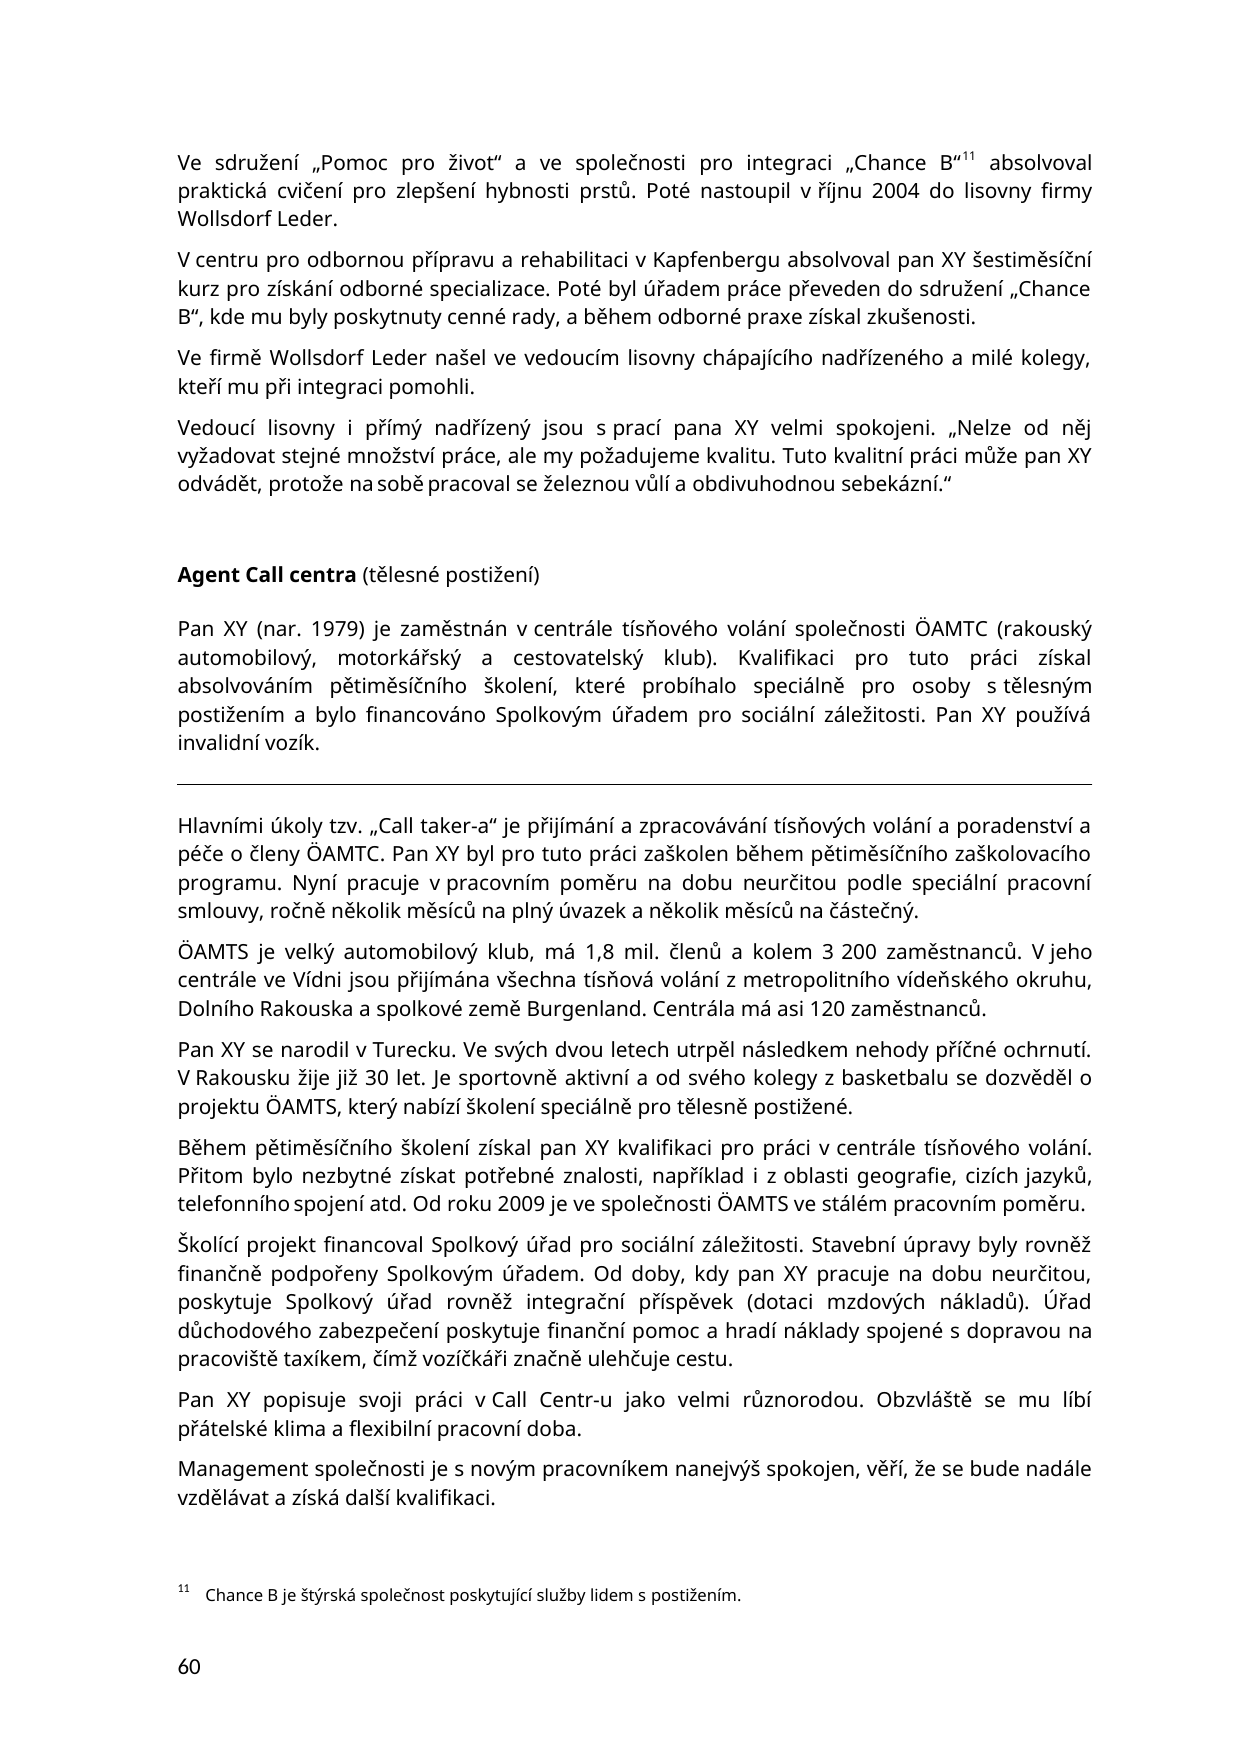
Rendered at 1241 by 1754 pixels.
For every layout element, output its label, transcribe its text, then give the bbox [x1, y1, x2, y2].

text ÖAMTS je velký automobilový klub, má 1,8 mil. členů a kolem 3 200 zaměstnanců. V jeho centrále ve Vídni jsou přijímána všechna tísňová volání z metropolitního vídeňského okruhu, Dolního Rakouska a spolkové země Burgenland. Centrála má asi 120 zaměstnanců. [177, 937, 1092, 1022]
text Hlavními úkoly tzv. „Call taker-a“ je přijímání a zpracovávání tísňových volání a poradenství a péče o členy ÖAMTC. Pan XY byl pro tuto práci zaškolen během pětiměsíčního zaškolovacího programu. Nyní pracuje v pracovním poměru na dobu neurčitou podle speciální pracovní smlouvy, ročně několik měsíců na plný úvazek a několik měsíců na částečný. [177, 811, 1092, 924]
text Management společnosti je s novým pracovníkem nanejvýš spokojen, věří, že se bude nadále vzdělávat a získá další kvalifikaci. [177, 1454, 1092, 1511]
text Školící projekt financoval Spolkový úřad pro sociální záležitosti. Stavební úpravy byly rovněž finančně podpořeny Spolkovým úřadem. Od doby, kdy pan XY pracuje na dobu neurčitou, poskytuje Spolkový úřad rovněž integrační příspěvek (dotaci mzdových nákladů). Úřad důchodového zabezpečení poskytuje finanční pomoc a hradí náklady spojené s dopravou na pracoviště taxíkem, čímž vozíčkáři značně ulehčuje cestu. [177, 1231, 1092, 1373]
text Pan XY se narodil v Turecku. Ve svých dvou letech utrpěl následkem nehody příčné ochrnutí. V Rakousku žije již 30 let. Je sportovně aktivní a od svého kolegy z basketbalu se dozvěděl o projektu ÖAMTS, který nabízí školení speciálně pro tělesně postižené. [177, 1035, 1092, 1120]
text Ve firmě Wollsdorf Leder našel ve vedoucím lisovny chápajícího nadřízeného a milé kolegy, kteří mu při integraci pomohli. [177, 343, 1092, 400]
text Vedoucí lisovny i přímý nadřízený jsou s prací pana XY velmi spokojeni. „Nelze od něj vyžadovat stejné množství práce, ale my požadujeme kvalitu. Tuto kvalitní práci může pan XY odvádět, protože na sobě pracoval se železnou vůlí a obdivuhodnou sebekázní.“ [177, 413, 1092, 498]
text Ve sdružení „Pomoc pro život“ a ve společnosti pro integraci „Chance B“ absolvoval praktická cvičení pro zlepšení hybnosti prstů. Poté nastoupil v říjnu 2004 do lisovny firmy Wollsdorf Leder. [177, 148, 1092, 233]
text Agent Call centra (tělesné postižení) [177, 561, 1092, 589]
text Pan XY (nar. 1979) je zaměstnán v centrále tísňového volání společnosti ÖAMTC (rakouský automobilový, motorkářský a cestovatelský klub). Kvalifikaci pro tuto práci získal absolvováním pětiměsíčního školení, které probíhalo speciálně pro osoby s tělesným postižením a bylo financováno Spolkovým úřadem pro sociální záležitosti. Pan XY používá invalidní vozík. [177, 614, 1092, 757]
text Pan XY popisuje svoji práci v Call Centr-u jako velmi různorodou. Obzvláště se mu líbí přátelské klima a flexibilní pracovní doba. [177, 1385, 1092, 1442]
text V centru pro odbornou přípravu a rehabilitaci v Kapfenbergu absolvoval pan XY šestiměsíční kurz pro získání odborné specializace. Poté byl úřadem práce převeden do sdružení „Chance B“, kde mu byly poskytnuty cenné rady, a během odborné praxe získal zkušenosti. [177, 246, 1092, 331]
text Během pětiměsíčního školení získal pan XY kvalifikaci pro práci v centrále tísňového volání. Přitom bylo nezbytné získat potřebné znalosti, například i z oblasti geografie, cizích jazyků, telefonního spojení atd. Od roku 2009 je ve společnosti ÖAMTS ve stálém pracovním poměru. [177, 1133, 1092, 1218]
